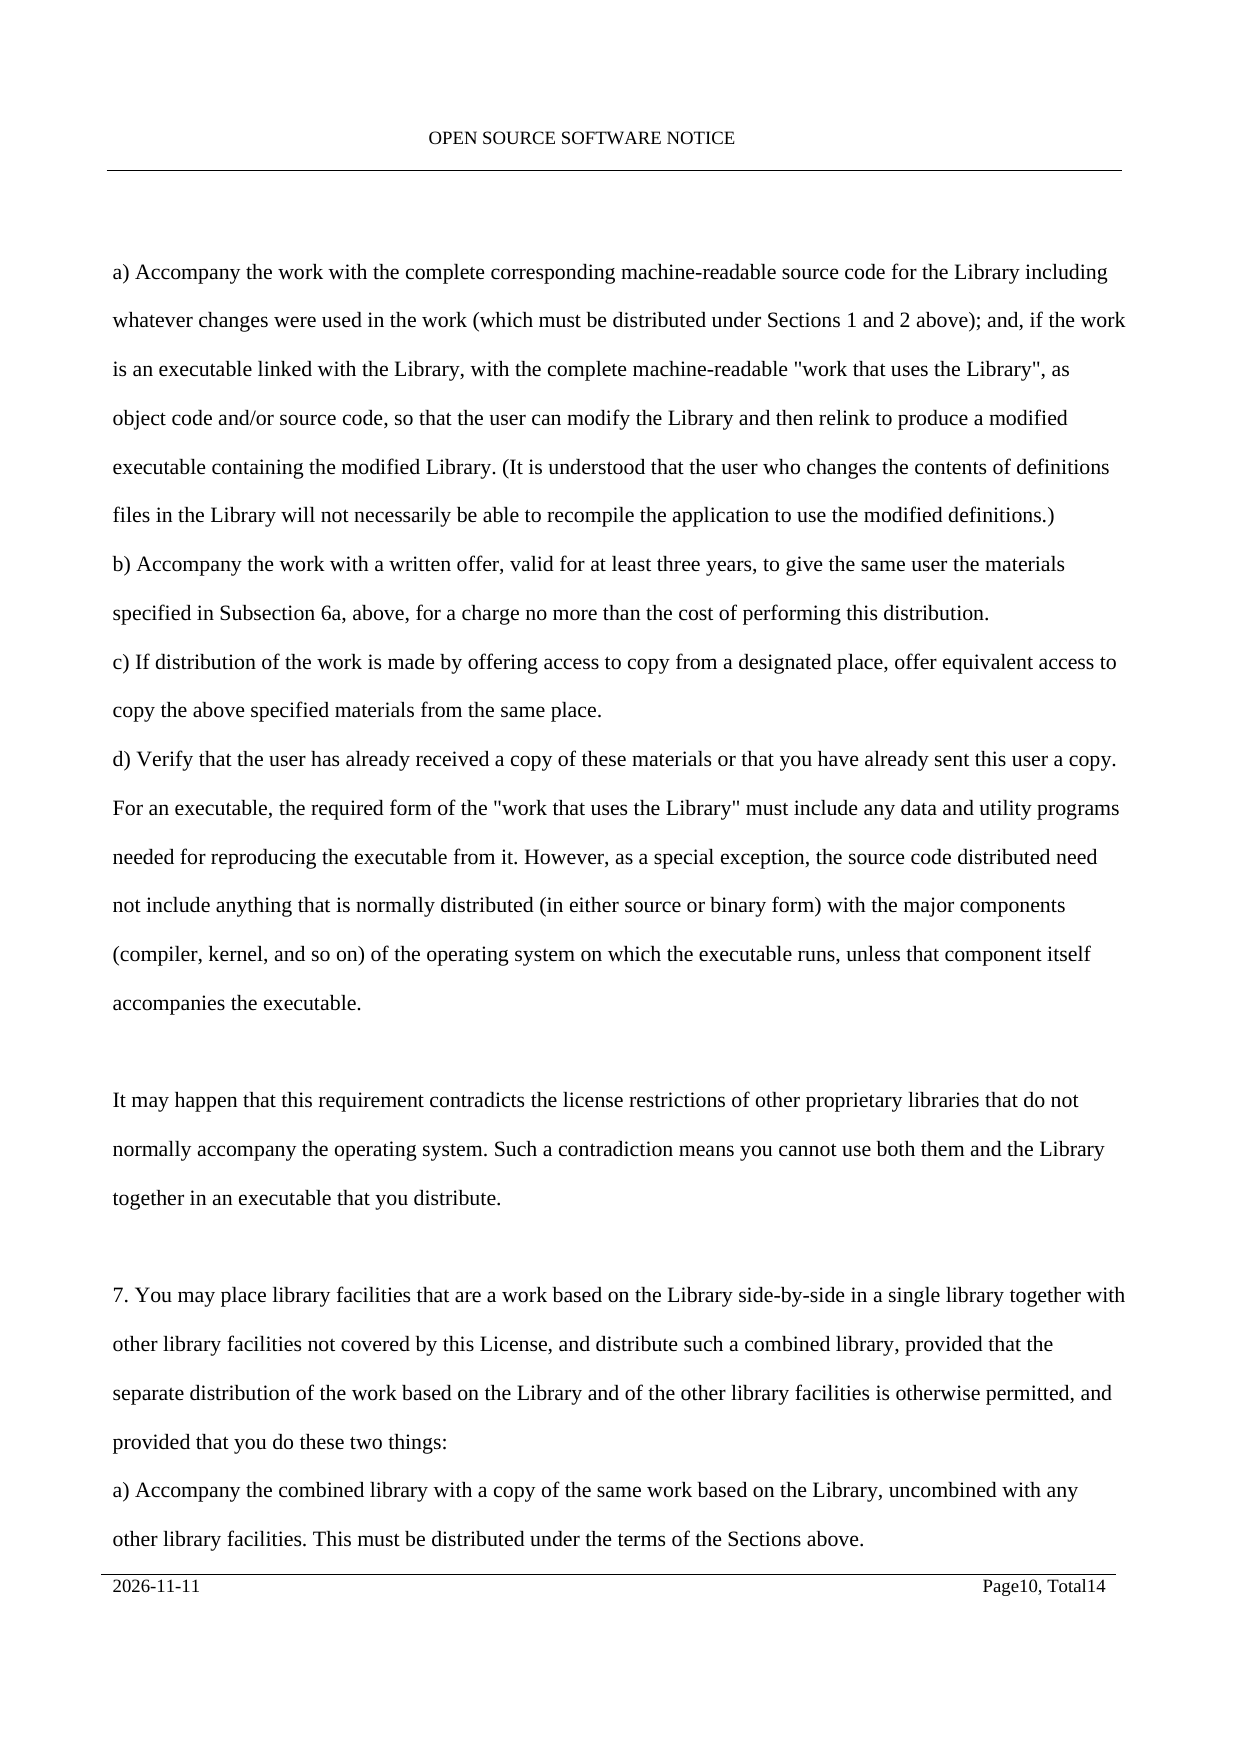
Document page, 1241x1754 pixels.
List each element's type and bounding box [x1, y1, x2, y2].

text [112, 206, 1128, 1555]
